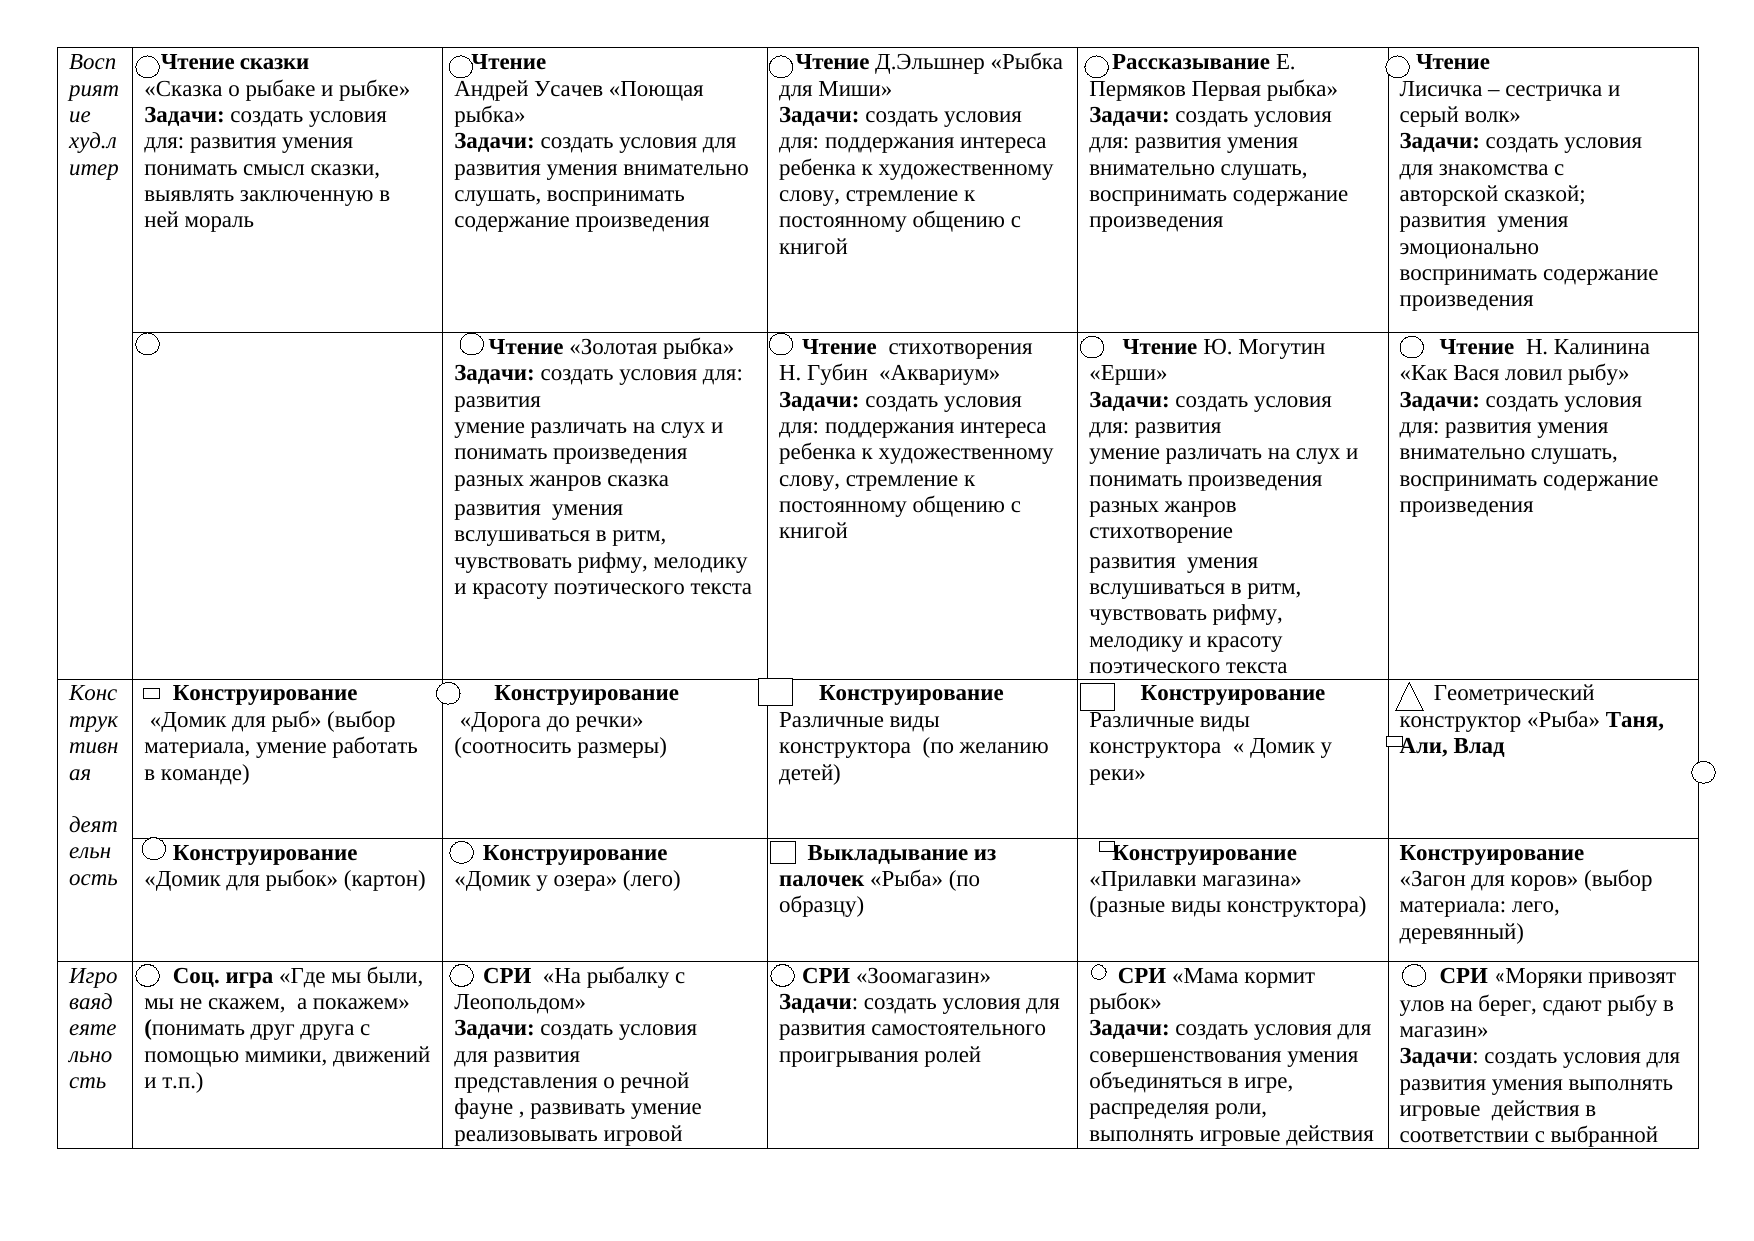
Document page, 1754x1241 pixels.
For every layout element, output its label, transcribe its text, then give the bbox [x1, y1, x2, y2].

table_cell Восприятие худ.литер [58, 48, 132, 678]
table_cell Конструирование Различные виды конструктора (по желанию детей) [768, 680, 1077, 838]
table_cell Конструирование Различные виды конструктора « Домик у реки» [1078, 680, 1388, 838]
table_cell Конструирование «Домик для рыб» (выбор материала, умение работать в команде) [133, 680, 442, 838]
table_cell Чтение Ю. Могутин «Ерши» Задачи: создать условия для: развития умение различать на слух и понимать произведения разных жанров стихотворение развития умения вслушиваться в ритм, чувствовать рифму, мелодику и красоту поэтического текста [1078, 333, 1388, 678]
table_cell Конструирование «Домик у озера» (лего) [443, 839, 767, 961]
table_cell Чтение Андрей Усачев «Поющая рыбка» Задачи: создать условия для развития умения внимательно слушать, воспринимать содержание произведения [443, 48, 767, 332]
table_cell [133, 333, 442, 678]
table_cell Чтение Д.Эльшнер «Рыбка для Миши» Задачи: создать условия для: поддержания интереса ребенка к художественному слову, стремление к постоянному общению с книгой [768, 48, 1077, 332]
table_cell Чтение Н. Калинина «Как Вася ловил рыбу» Задачи: создать условия для: развития умения внимательно слушать, воспринимать содержание произведения [1389, 333, 1698, 678]
table_cell Конструирование «Домик для рыбок» (картон) [133, 839, 442, 961]
table_cell Чтение «Золотая рыбка» Задачи: создать условия для: развития умение различать на слух и понимать произведения разных жанров сказка развития умения вслушиваться в ритм, чувствовать рифму, мелодику и красоту поэтического текста [443, 333, 767, 678]
table_cell Конструктивная деятельность [58, 680, 132, 961]
table_cell Игроваядеятельность [58, 962, 132, 1148]
table_cell Чтение стихотворения Н. Губин «Аквариум» Задачи: создать условия для: поддержания интереса ребенка к художественному слову, стремление к постоянному общению с книгой [768, 333, 1077, 678]
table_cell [1389, 962, 1698, 1148]
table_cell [1078, 962, 1388, 1148]
table_cell Чтение сказки «Сказка о рыбаке и рыбке» Задачи: создать условия для: развития умения понимать смысл сказки, выявлять заключенную в ней мораль [133, 48, 442, 332]
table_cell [443, 962, 767, 1148]
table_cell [133, 962, 442, 1148]
table_cell Конструирование «Прилавки магазина» (разные виды конструктора) [1078, 839, 1388, 961]
table_cell Геометрический конструктор «Рыба» Таня, Али, Влад [1389, 680, 1698, 838]
table_cell Чтение Лисичка – сестричка и серый волк» Задачи: создать условия для знакомства с авторской сказкой; развития умения эмоционально воспринимать содержание произведения [1389, 48, 1698, 332]
table_cell Рассказывание Е. Пермяков Первая рыбка» Задачи: создать условия для: развития умения внимательно слушать, воспринимать содержание произведения [1078, 48, 1388, 332]
table_cell Конструирование «Загон для коров» (выбор материала: лего, деревянный) [1389, 839, 1698, 961]
table_cell Выкладывание из палочек «Рыба» (по образцу) [768, 839, 1077, 961]
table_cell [768, 962, 1077, 1148]
table_cell Конструирование «Дорога до речки» (соотносить размеры) [443, 680, 767, 838]
